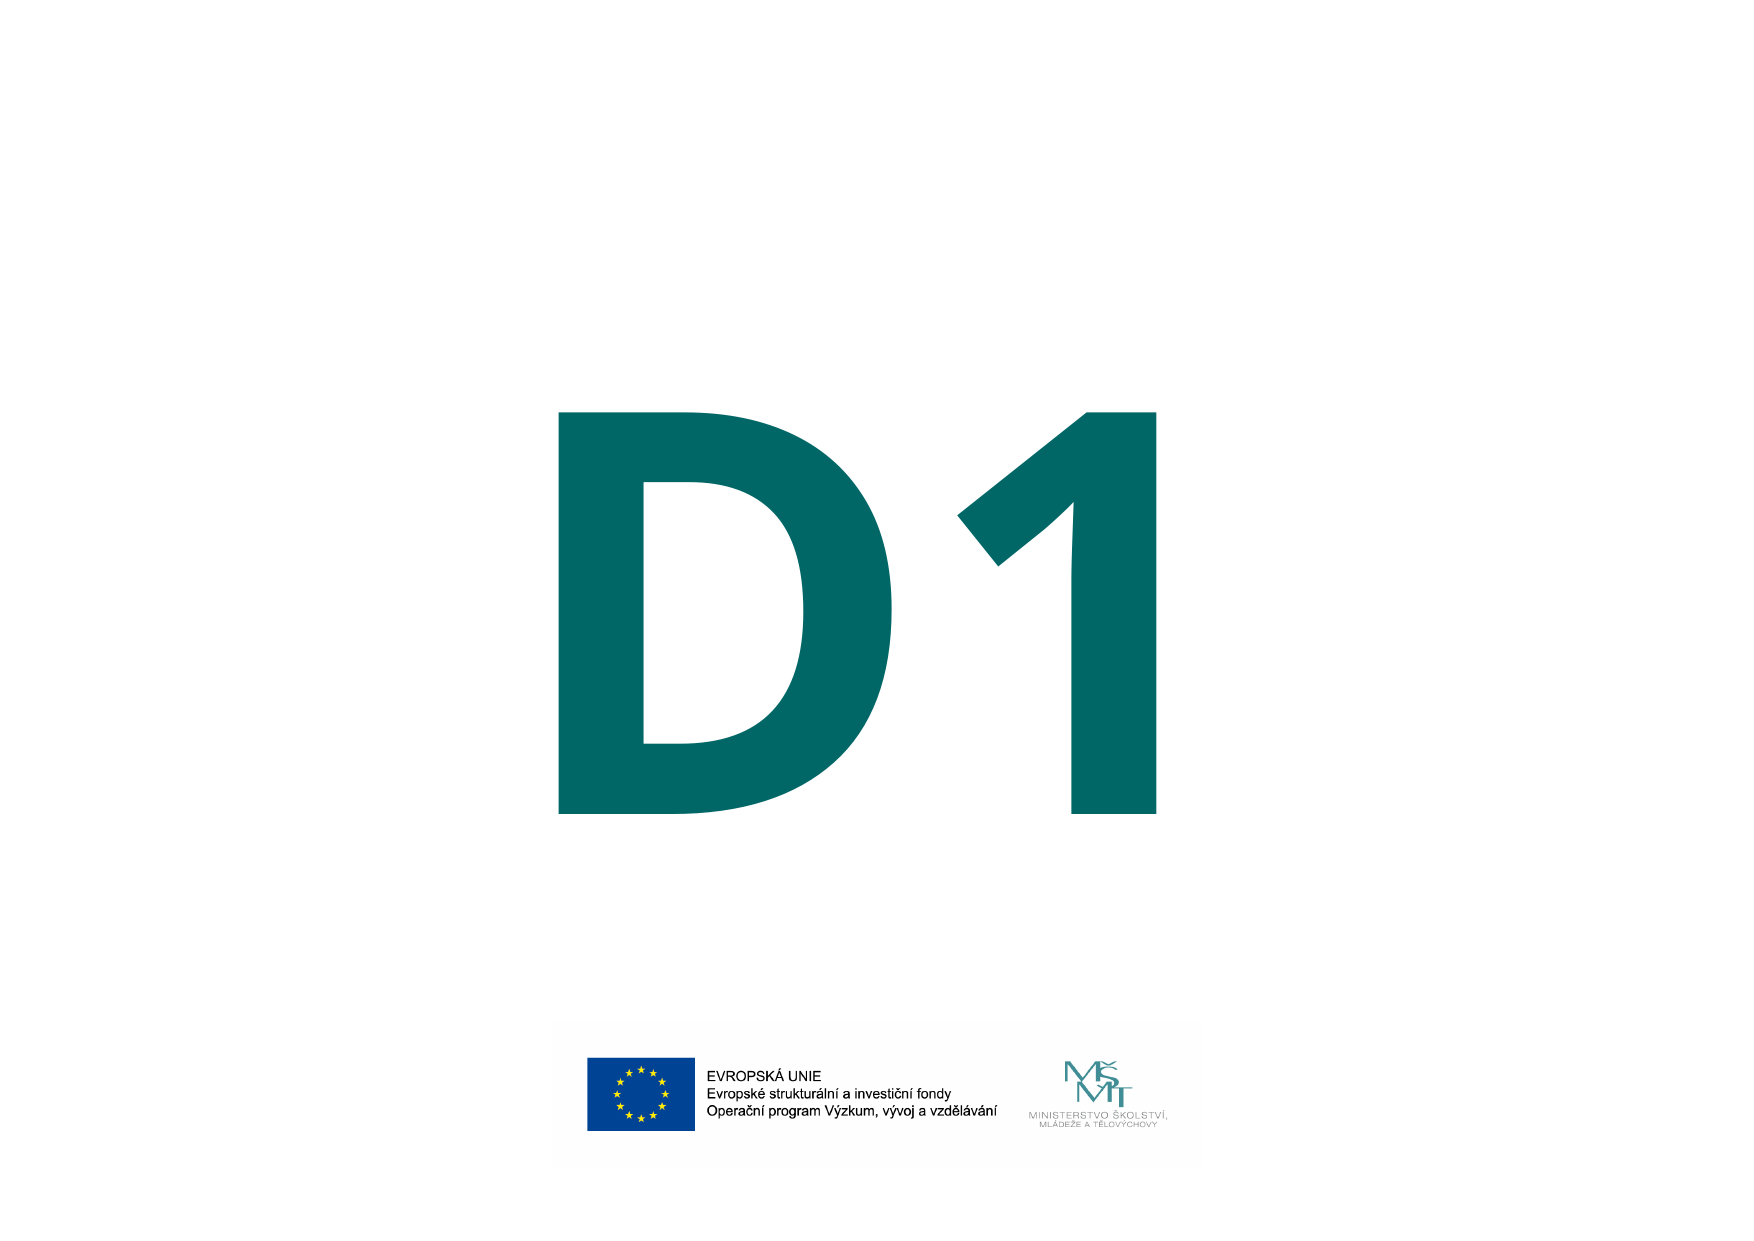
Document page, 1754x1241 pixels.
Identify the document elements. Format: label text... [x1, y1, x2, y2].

text D1 [148, 213, 1606, 979]
picture [551, 1021, 1203, 1167]
